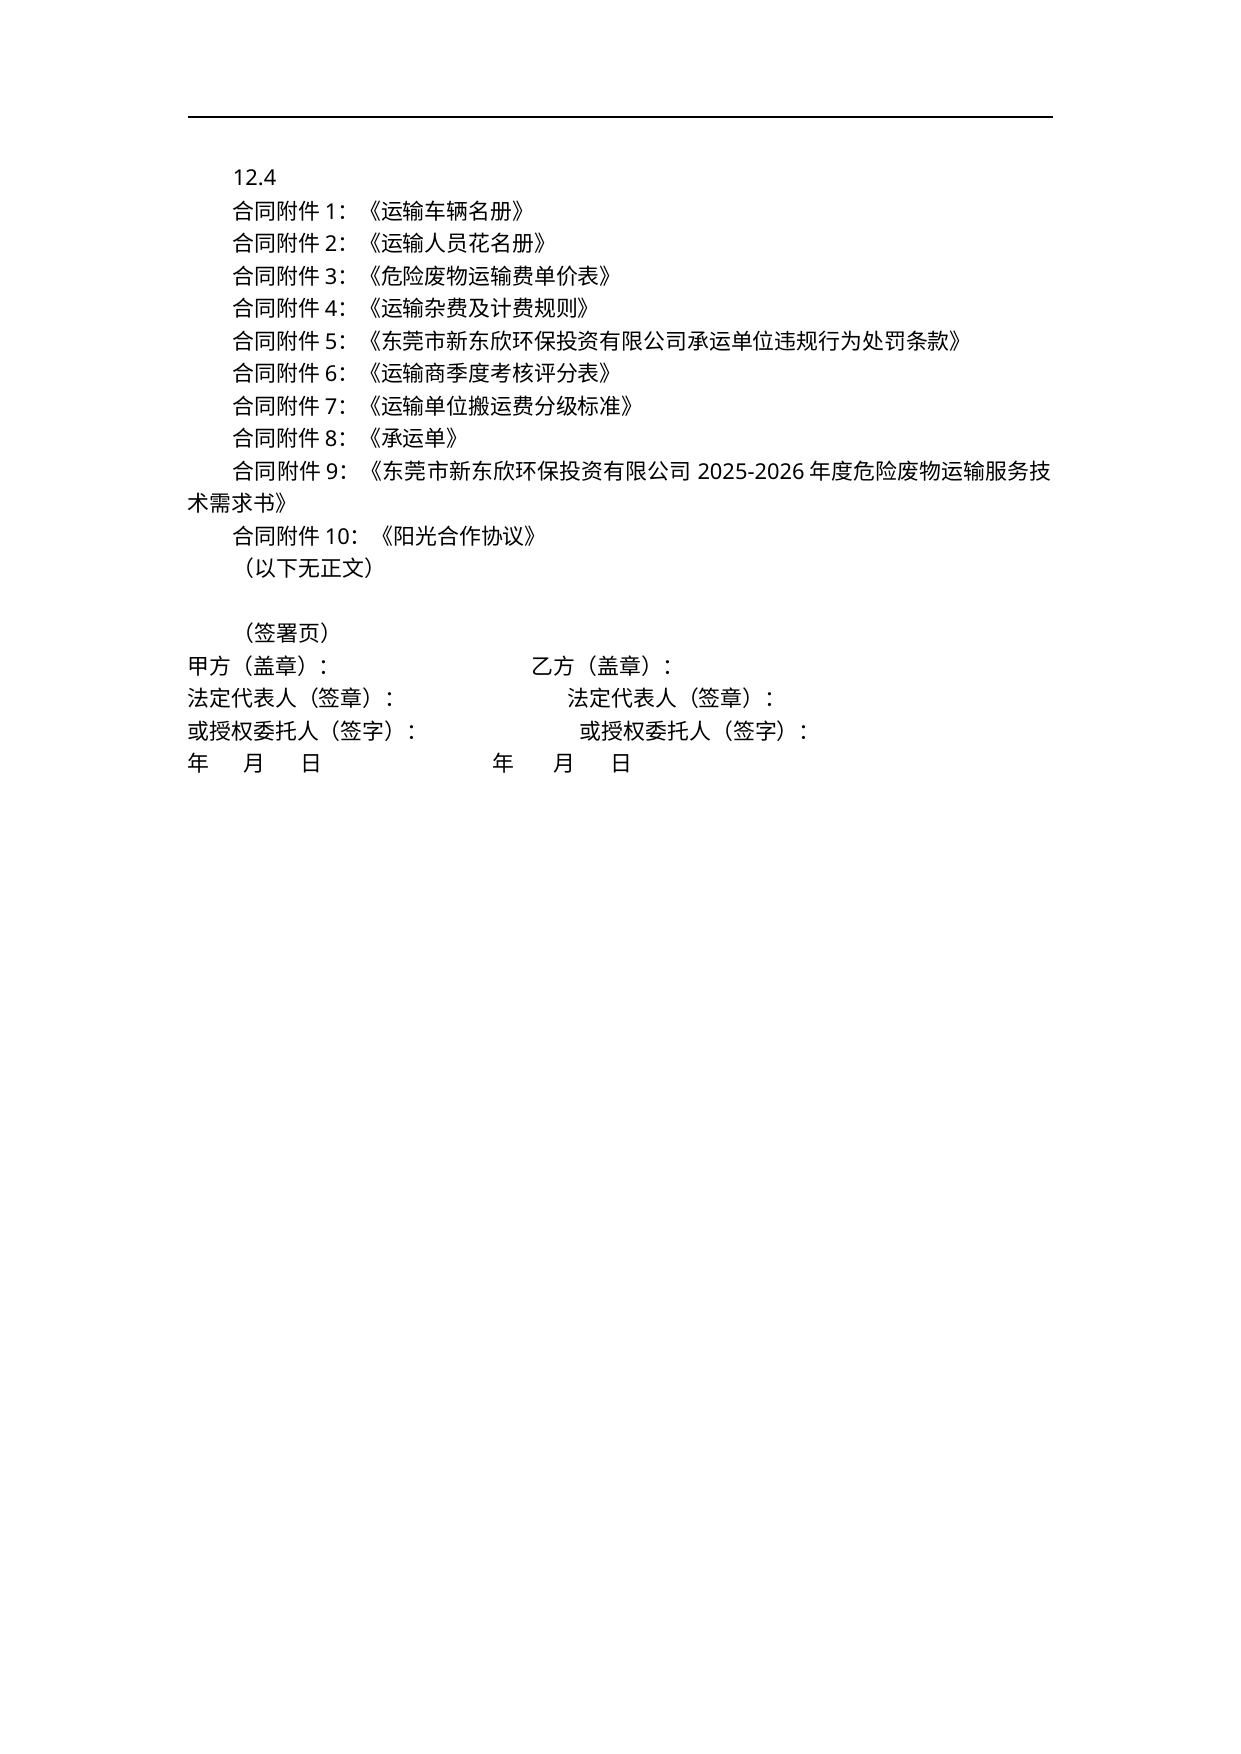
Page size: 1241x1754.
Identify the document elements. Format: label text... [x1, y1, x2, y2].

text （以下无正文） [187, 551, 1053, 583]
text 合同附件3：《危险废物运输费单价表》 [187, 258, 1053, 291]
text 12.4 [187, 161, 1053, 193]
text 年 月 日 年 月 日 [187, 746, 1053, 777]
text 合同附件6：《运输商季度考核评分表》 [187, 356, 1053, 388]
text 合同附件8：《承运单》 [187, 421, 1053, 453]
text 合同附件1：《运输车辆名册》 [187, 193, 1053, 226]
text 合同附件10：《阳光合作协议》 [187, 518, 1053, 551]
text 合同附件4：《运输杂费及计费规则》 [187, 291, 1053, 323]
text （签署页） [187, 616, 1053, 648]
text 合同附件5：《东莞市新东欣环保投资有限公司承运单位违规行为处罚条款》 [187, 323, 1053, 356]
text 合同附件7：《运输单位搬运费分级标准》 [187, 388, 1053, 421]
text 合同附件9：《东莞市新东欣环保投资有限公司2025-2026年度危险废物运输服务技术需求书》 [187, 453, 1053, 518]
text 法定代表人（签章）： 法定代表人（签章）： [187, 681, 1053, 713]
text 甲方（盖章）： 乙方（盖章）： [187, 648, 1053, 681]
text 合同附件2：《运输人员花名册》 [187, 226, 1053, 258]
text 或授权委托人（签字）： 或授权委托人（签字）： [187, 713, 1053, 746]
